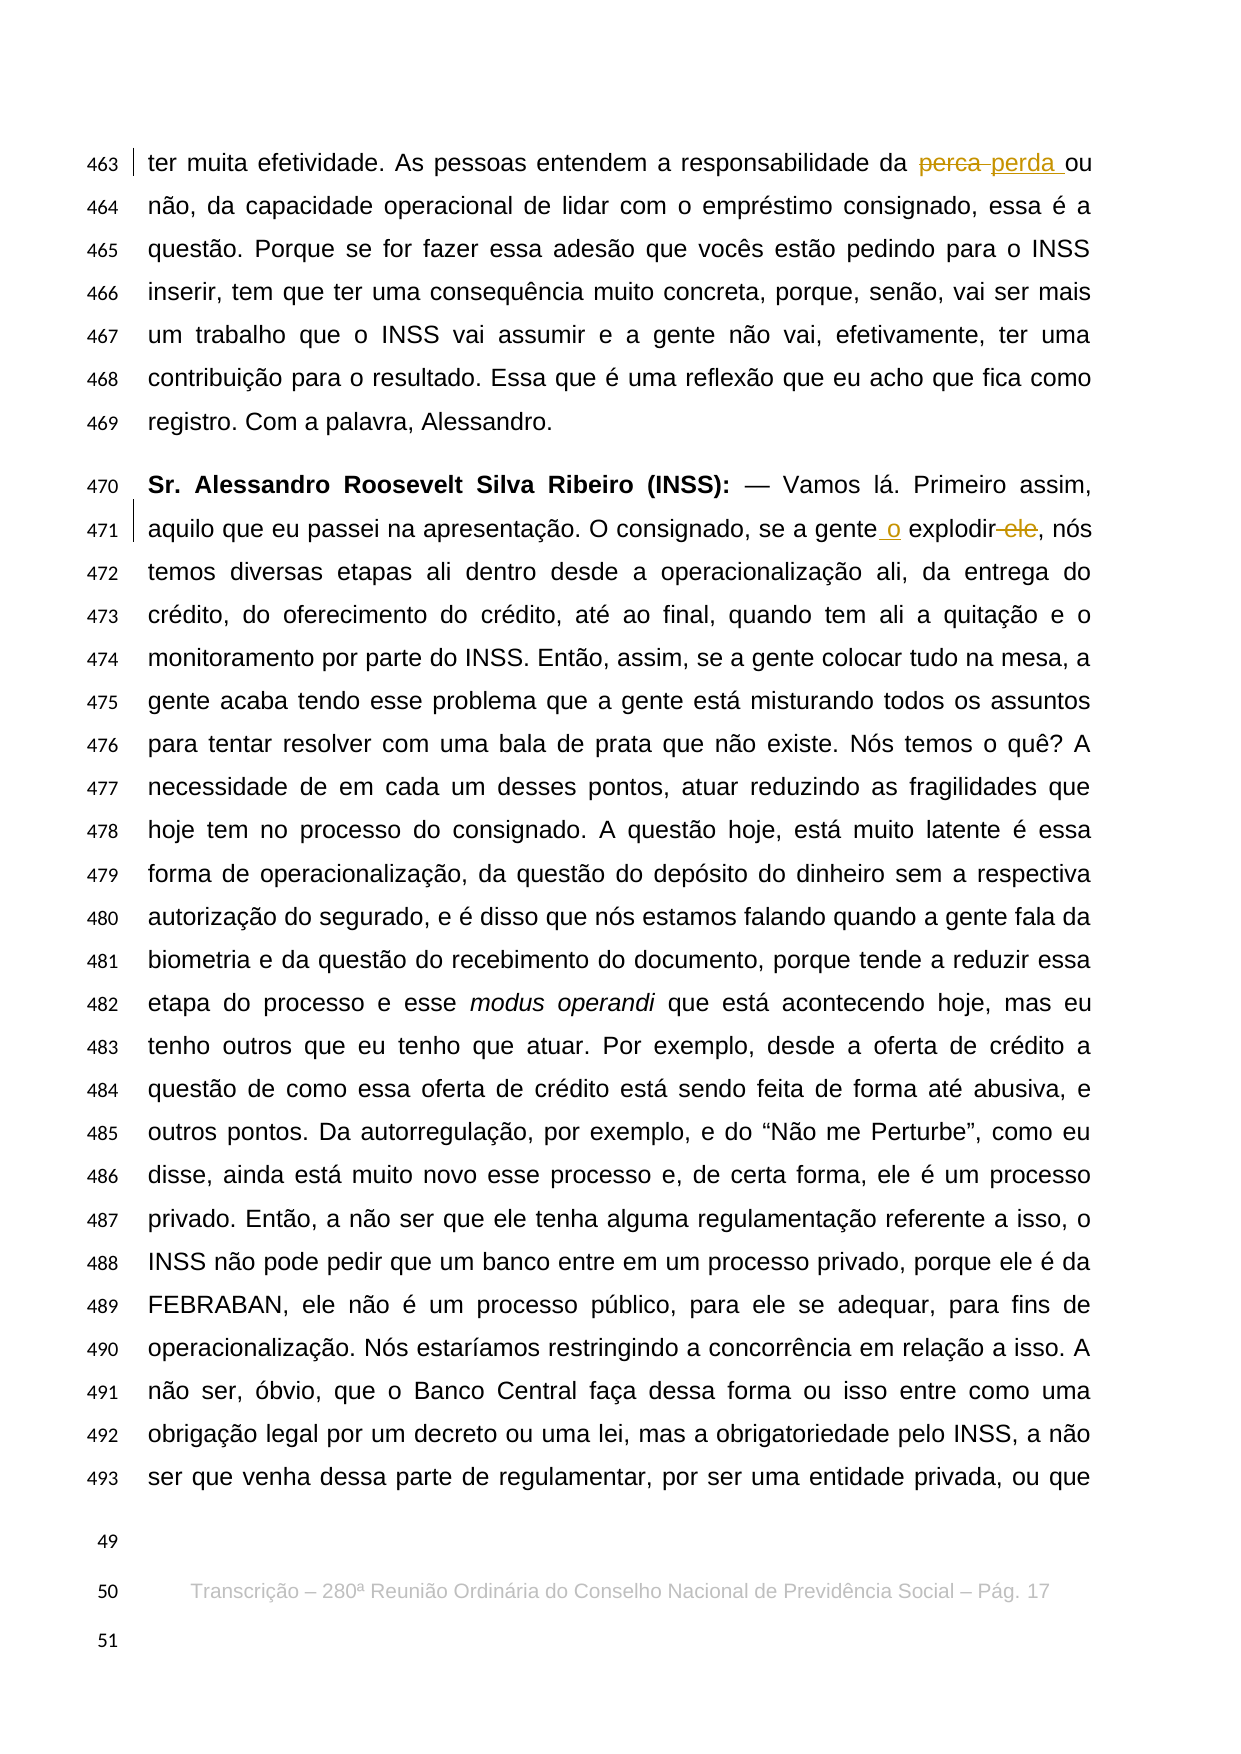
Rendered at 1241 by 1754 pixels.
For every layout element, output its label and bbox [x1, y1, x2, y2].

text [148, 470, 1092, 1491]
text [148, 148, 1092, 435]
